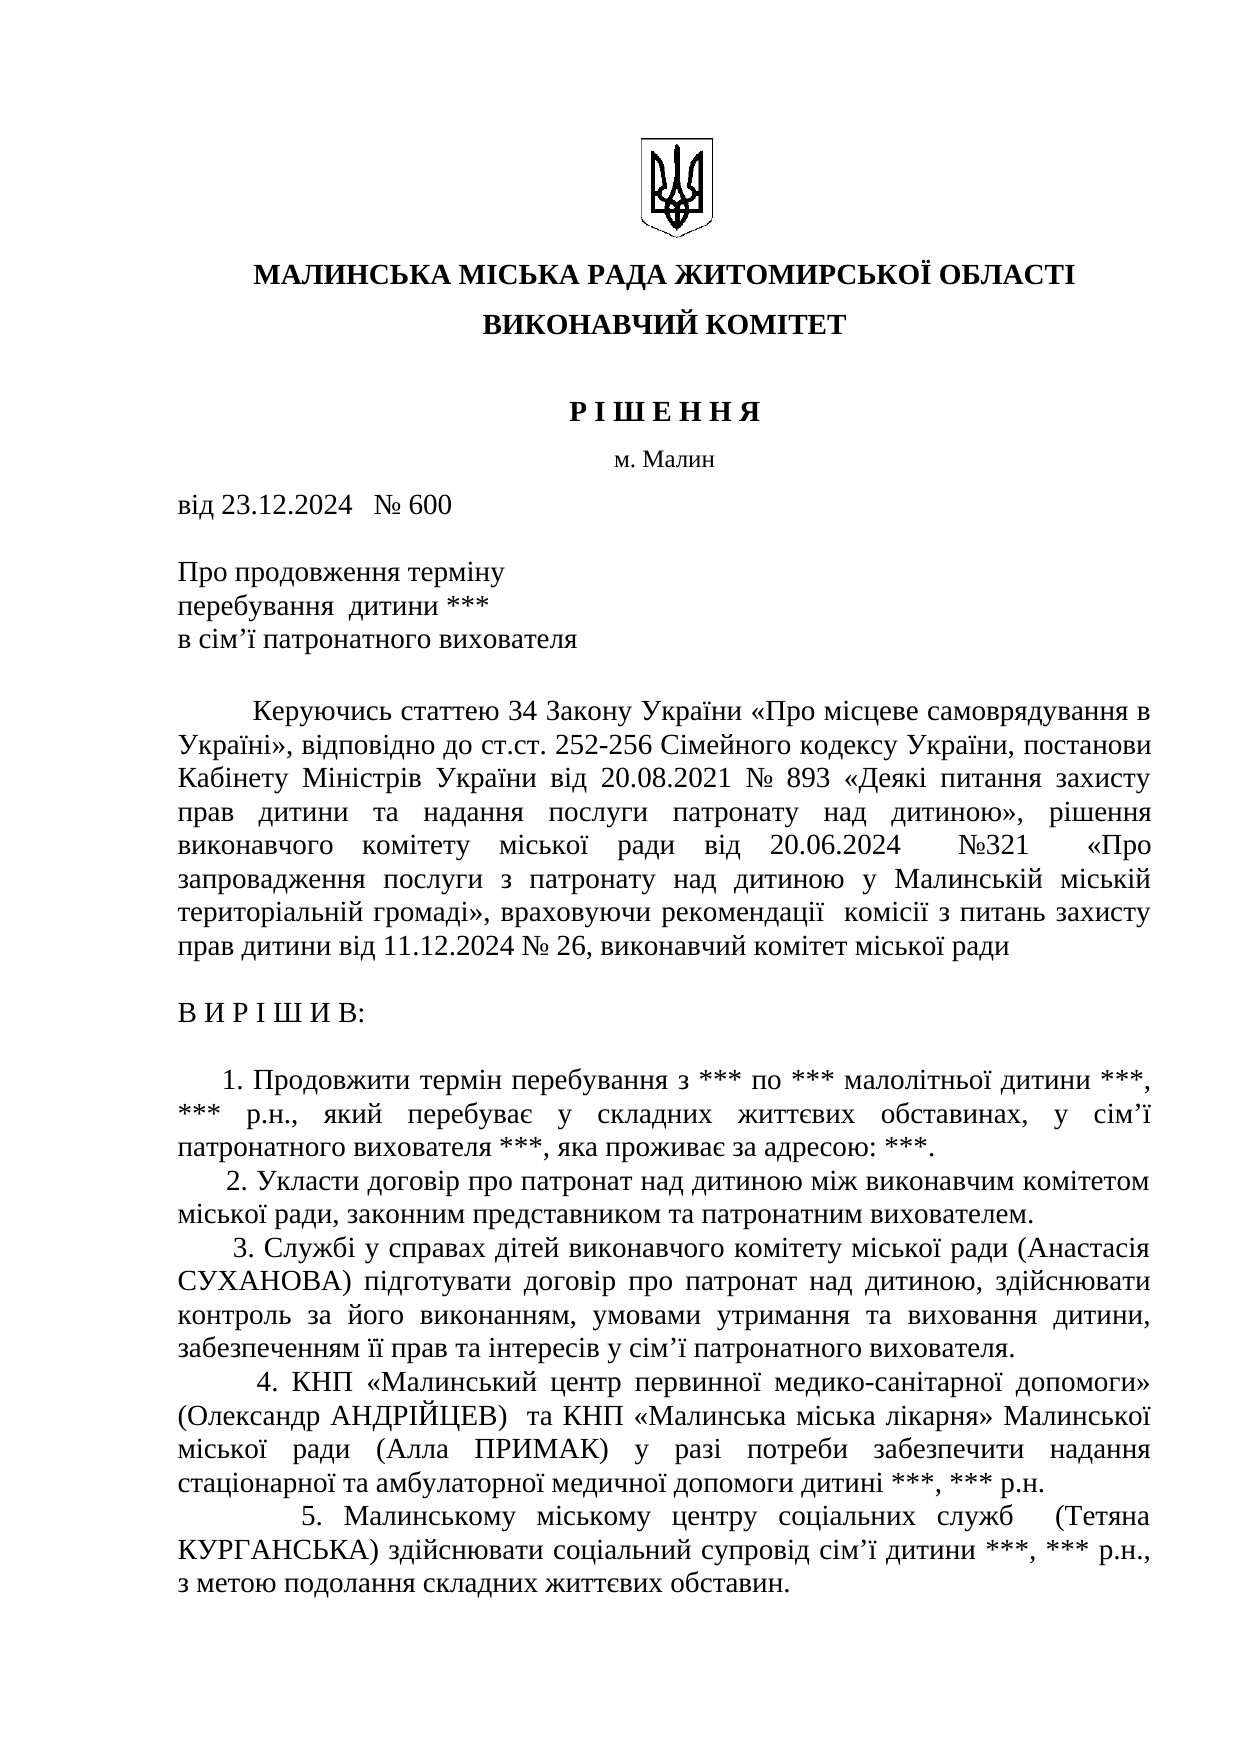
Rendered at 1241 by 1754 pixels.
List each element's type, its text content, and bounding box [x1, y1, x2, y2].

text ВИКОНАВЧИЙ КОМІТЕТ [177, 307, 1152, 341]
text 2. Укласти договір про патронат над дитиною між виконавчим комітетом міської ради, законним представником та патронатним вихователем. [177, 1163, 1152, 1230]
list перебування дитини *** [177, 588, 1152, 621]
list Про продовження терміну [177, 554, 1152, 588]
text 3. Службі у справах дітей виконавчого комітету міської ради (Анастасія СУХАНОВА) підготувати договір про патронат над дитиною, здійснювати контроль за його виконанням, умовами утримання та виховання дитини, забезпеченням її прав та інтересів у сім’ї патронатного вихователя. [177, 1230, 1152, 1364]
list Керуючись статтею 34 Закону України «Про місцеве самоврядування в Україні», відповідно до ст.ст. 252-256 Сімейного кодексу України, постанови Кабінету Міністрів України від 20.08.2021 № 893 «Деякі питання захисту прав дитини та надання послуги патронату над дитиною», рішення виконавчого комітету міської ради від 20.06.2024 №321 «Про запровадження послуги з патронату над дитиною у Малинській міській територіальній громаді», враховуючи рекомендації комісії з питань захисту прав дитини від 11.12.2024 № 26, виконавчий комітет міської ради [177, 693, 1152, 962]
text 4. КНП «Малинський центр первинної медико-санітарної допомоги» (Олександр АНДРІЙЦЕВ) та КНП «Малинська міська лікарня» Малинської міської ради (Алла ПРИМАК) у разі потреби забезпечити надання стаціонарної та амбулаторної медичної допомоги дитині ***, *** р.н. [177, 1364, 1152, 1498]
text МАЛИНСЬКА МІСЬКА РАДА ЖИТОМИРСЬКОЇ ОБЛАСТІ [177, 257, 1152, 291]
picture [639, 137, 714, 239]
text Р І Ш Е Н Н Я [177, 394, 1152, 427]
list 1. Продовжити термін перебування з *** по *** малолітньої дитини ***, *** р.н., який перебуває у складних життєвих обставинах, у сім’ї патронатного вихователя ***, яка проживає за адресою: ***. [177, 1062, 1152, 1163]
list В И Р І Ш И В: [177, 995, 1181, 1029]
list від 23.12.2024 № 600 [177, 487, 1152, 521]
text м. Малин [177, 444, 1152, 473]
list в сімʼї патронатного вихователя [177, 621, 1152, 655]
text 5. Малинському міському центру соціальних служб (Тетяна КУРГАНСЬКА) здійснювати соціальний супровід сім’ї дитини ***, *** р.н., з метою подолання складних життєвих обставин. [177, 1498, 1152, 1599]
